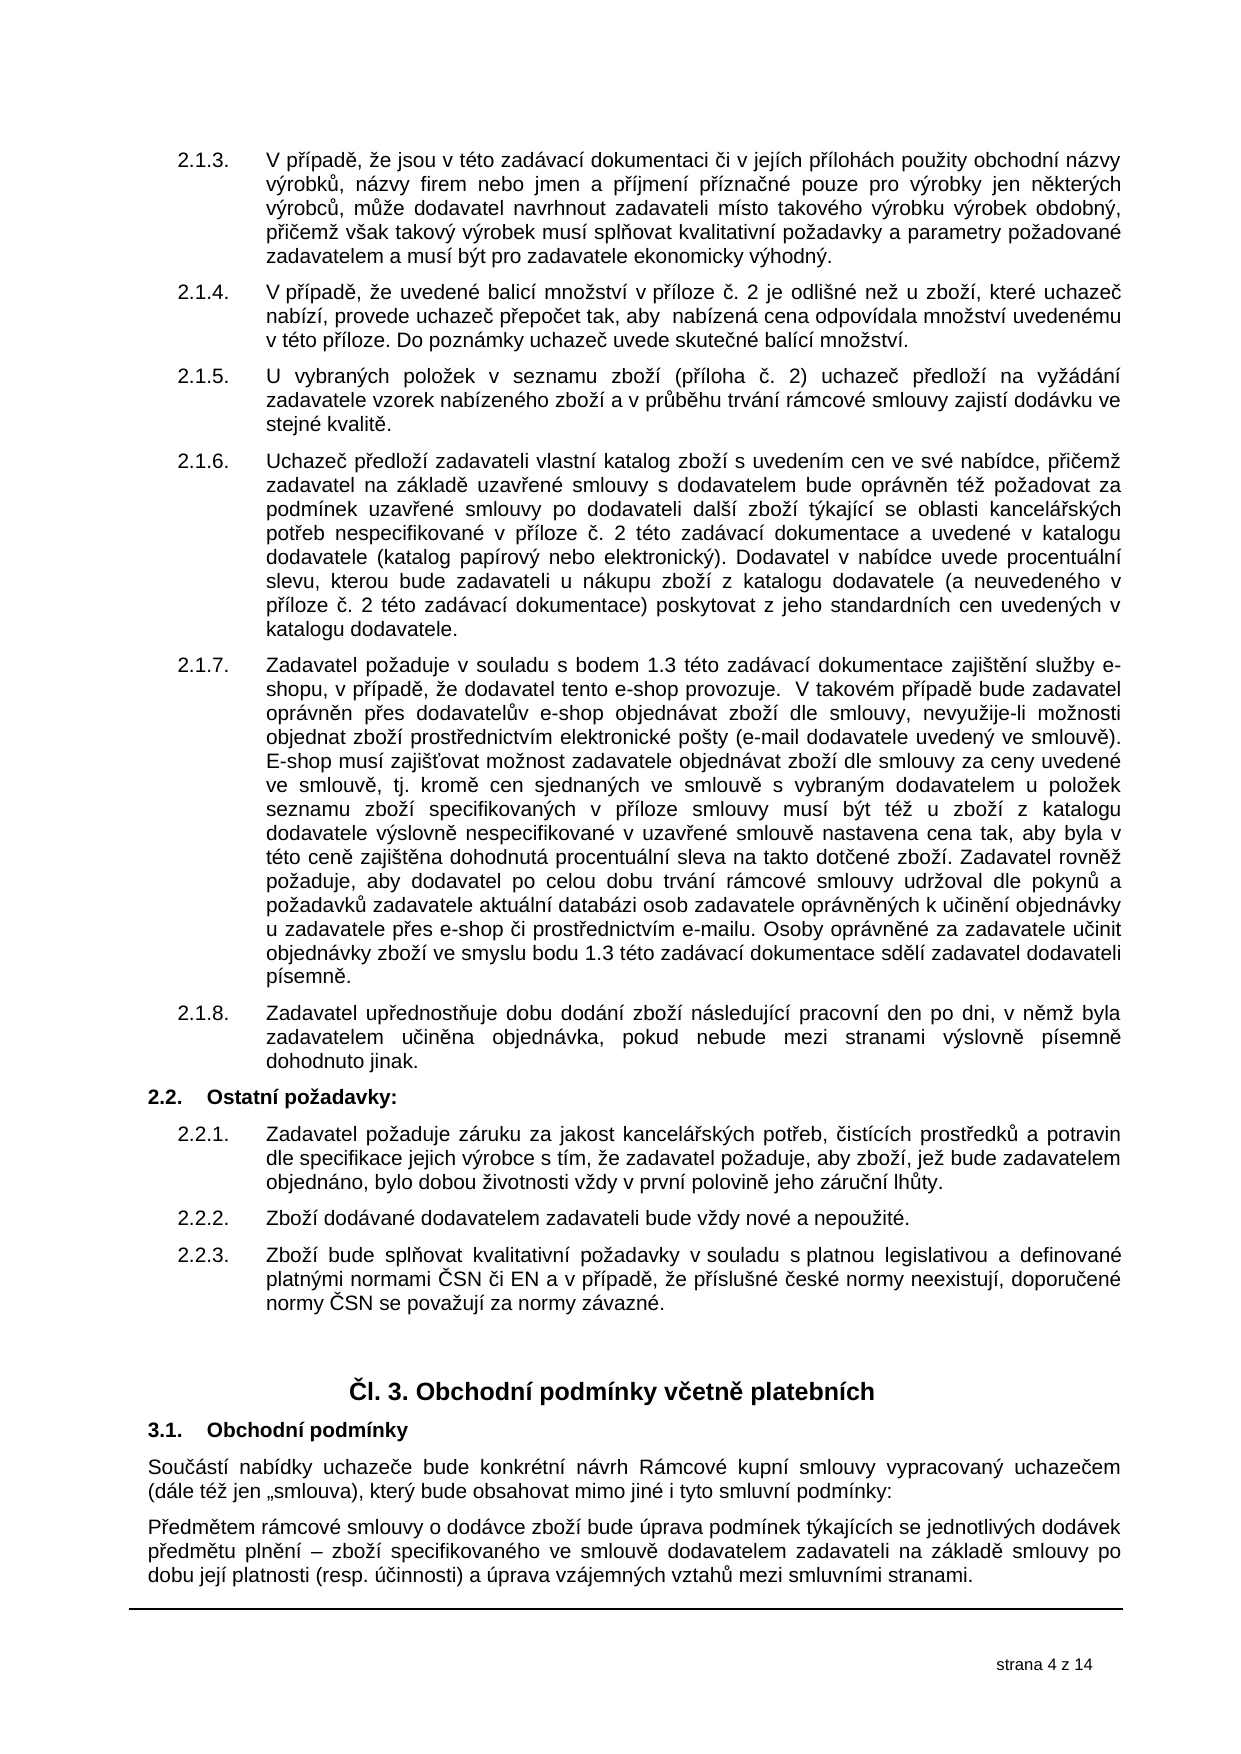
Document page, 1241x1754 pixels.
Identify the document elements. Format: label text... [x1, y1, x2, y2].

text Zadavatel požaduje záruku za jakost kancelářských potřeb, čistících prostředků a potravin dle specifikace jejich výrobce s tím, že zadavatel požaduje, aby zboží, jež bude zadavatelem objednáno, bylo dobou životnosti vždy v první polovině jeho záruční lhůty. [177, 1122, 1122, 1193]
text V případě, že jsou v této zadávací dokumentaci či v jejích přílohách použity obchodní názvy výrobků, názvy firem nebo jmen a příjmení příznačné pouze pro výrobky jen některých výrobců, může dodavatel navrhnout zadavateli místo takového výrobku výrobek obdobný, přičemž však takový výrobek musí splňovat kvalitativní požadavky a parametry požadované zadavatelem a musí být pro zadavatele ekonomicky výhodný. [177, 148, 1122, 267]
text Ostatní požadavky: [148, 1085, 1122, 1109]
text Zboží dodávané dodavatelem zadavateli bude vždy nové a nepoužité. [177, 1206, 1122, 1230]
text Zadavatel upřednostňuje dobu dodání zboží následující pracovní den po dni, v němž byla zadavatelem učiněna objednávka, pokud nebude mezi stranami výslovně písemně dohodnuto jinak. [177, 1001, 1122, 1073]
text Zadavatel požaduje v souladu s bodem 1.3 této zadávací dokumentace zajištění služby e-shopu, v případě, že dodavatel tento e-shop provozuje. V takovém případě bude zadavatel oprávněn přes dodavatelův e-shop objednávat zboží dle smlouvy, nevyužije-li možnosti objednat zboží prostřednictvím elektronické pošty (e-mail dodavatele uvedený ve smlouvě). E-shop musí zajišťovat možnost zadavatele objednávat zboží dle smlouvy za ceny uvedené ve smlouvě, tj. kromě cen sjednaných ve smlouvě s vybraným dodavatelem u položek seznamu zboží specifikovaných v příloze smlouvy musí být též u zboží z katalogu dodavatele výslovně nespecifikované v uzavřené smlouvě nastavena cena tak, aby byla v této ceně zajištěna dohodnutá procentuální sleva na takto dotčené zboží. Zadavatel rovněž požaduje, aby dodavatel po celou dobu trvání rámcové smlouvy udržoval dle pokynů a požadavků zadavatele aktuální databázi osob zadavatele oprávněných k učinění objednávky u zadavatele přes e-shop či prostřednictvím e-mailu. Osoby oprávněné za zadavatele učinit objednávky zboží ve smyslu bodu 1.3 této zadávací dokumentace sdělí zadavatel dodavateli písemně. [177, 653, 1122, 988]
text Uchazeč předloží zadavateli vlastní katalog zboží s uvedením cen ve své nabídce, přičemž zadavatel na základě uzavřené smlouvy s dodavatelem bude oprávněn též požadovat za podmínek uzavřené smlouvy po dodavateli další zboží týkající se oblasti kancelářských potřeb nespecifikované v příloze č. 2 této zadávací dokumentace a uvedené v katalogu dodavatele (katalog papírový nebo elektronický). Dodavatel v nabídce uvede procentuální slevu, kterou bude zadavateli u nákupu zboží z katalogu dodavatele (a neuvedeného v příloze č. 2 této zadávací dokumentace) poskytovat z jeho standardních cen uvedených v katalogu dodavatele. [177, 449, 1122, 640]
text V případě, že uvedené balicí množství v příloze č. 2 je odlišné než u zboží, které uchazeč nabízí, provede uchazeč přepočet tak, aby nabízená cena odpovídala množství uvedenému v této příloze. Do poznámky uchazeč uvede skutečné balící množství. [177, 280, 1122, 352]
text Zboží bude splňovat kvalitativní požadavky v souladu s platnou legislativou a definované platnými normami ČSN či EN a v případě, že příslušné české normy neexistují, doporučené normy ČSN se považují za normy závazné. [177, 1242, 1122, 1314]
text U vybraných položek v seznamu zboží (příloha č. 2) uchazeč předloží na vyžádání zadavatele vzorek nabízeného zboží a v průběhu trvání rámcové smlouvy zajistí dodávku ve stejné kvalitě. [177, 364, 1122, 436]
text Součástí nabídky uchazeče bude konkrétní návrh Rámcové kupní smlouvy vypracovaný uchazečem (dále též jen „smlouva), který bude obsahovat mimo jiné i tyto smluvní podmínky: [148, 1454, 1122, 1502]
text Obchodní podmínky [148, 1418, 1122, 1442]
text Obchodní podmínky včetně platebních [102, 1377, 1122, 1406]
text Předmětem rámcové smlouvy o dodávce zboží bude úprava podmínek týkajících se jednotlivých dodávek předmětu plnění – zboží specifikovaného ve smlouvě dodavatelem zadavateli na základě smlouvy po dobu její platnosti (resp. účinnosti) a úprava vzájemných vztahů mezi smluvními stranami. [148, 1515, 1122, 1587]
